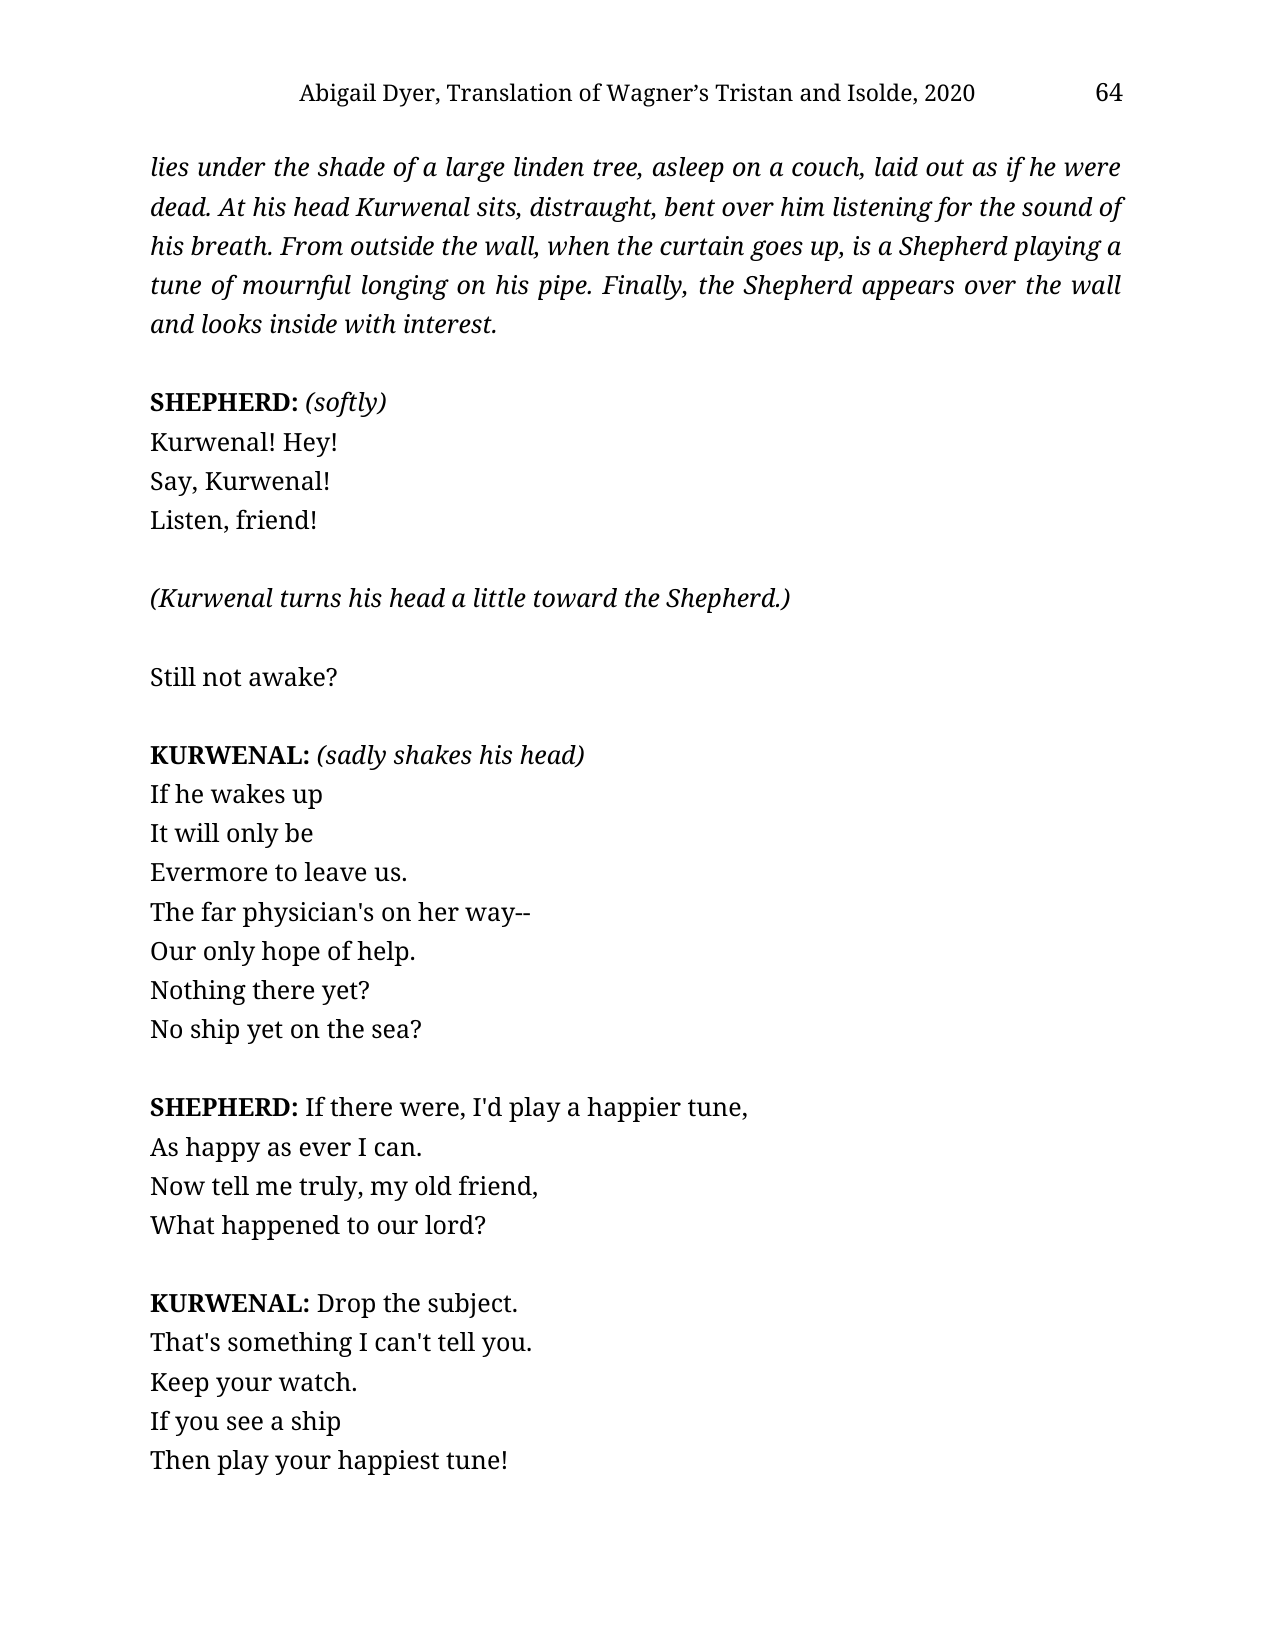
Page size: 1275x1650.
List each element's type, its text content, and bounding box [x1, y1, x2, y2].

text KURWENAL: Drop the subject. [150, 1286, 1125, 1320]
text The far physician's on her way-- [150, 894, 1125, 928]
text If you see a ship [150, 1403, 1125, 1437]
text No ship yet on the sea? [150, 1012, 1125, 1046]
text (Kurwenal turns his head a little toward the Shepherd.) [150, 581, 1125, 615]
text Listen, friend! [150, 502, 1125, 537]
text It will only be [150, 816, 1125, 850]
text Nothing there yet? [150, 972, 1125, 1007]
text Keep your watch. [150, 1364, 1125, 1398]
text If he wakes up [150, 777, 1125, 811]
text As happy as ever I can. [150, 1129, 1125, 1163]
text What happened to our lord? [150, 1207, 1125, 1242]
text KURWENAL: (sadly shakes his head) [150, 737, 1125, 772]
text SHEPHERD: If there were, I'd play a happier tune, [150, 1090, 1125, 1124]
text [150, 150, 1125, 341]
text Kurwenal! Hey! [150, 424, 1125, 458]
text SHEPHERD: (softly) [150, 385, 1125, 419]
text Then play your happiest tune! [150, 1442, 1125, 1477]
text Our only hope of help. [150, 933, 1125, 967]
text That's something I can't tell you. [150, 1325, 1125, 1359]
text Now tell me truly, my old friend, [150, 1168, 1125, 1202]
text Say, Kurwenal! [150, 463, 1125, 497]
text Evermore to leave us. [150, 855, 1125, 889]
text Still not awake? [150, 659, 1125, 693]
